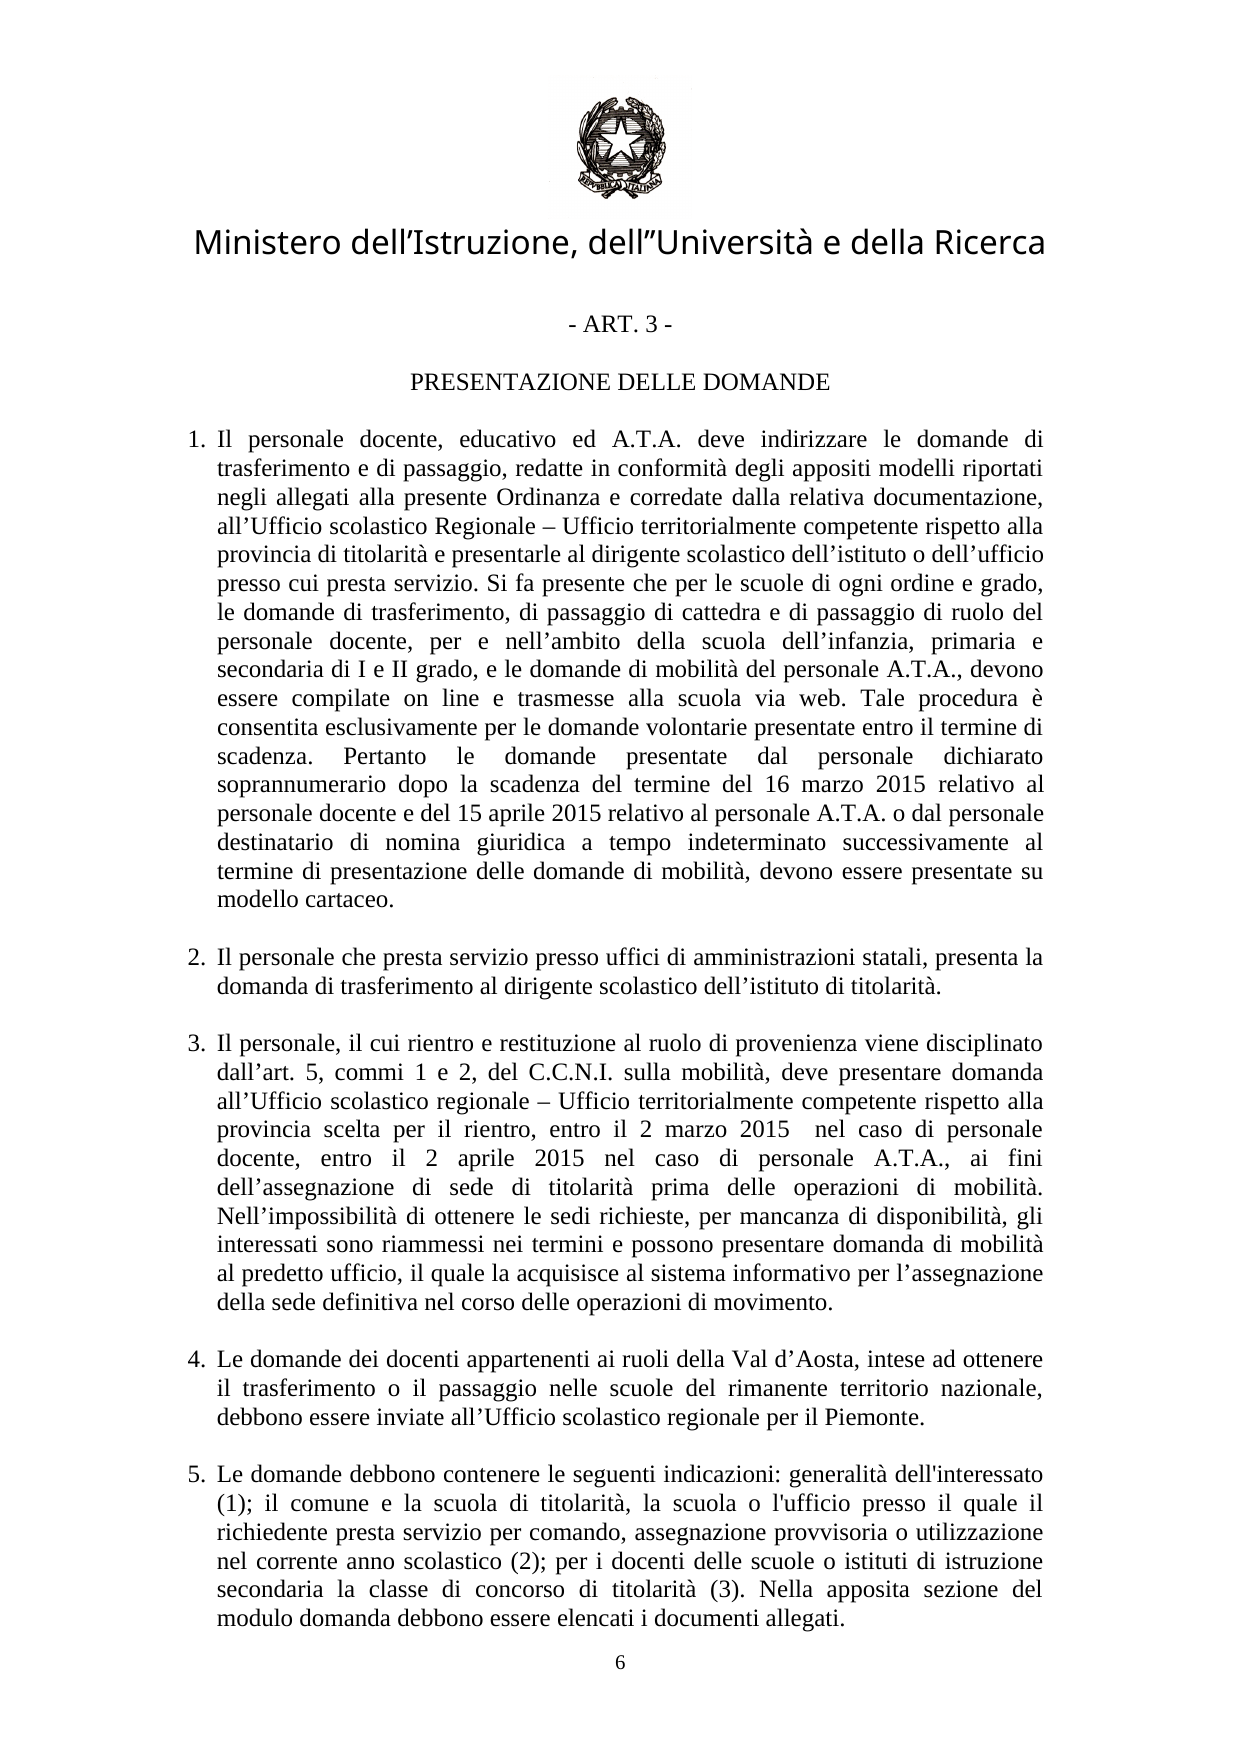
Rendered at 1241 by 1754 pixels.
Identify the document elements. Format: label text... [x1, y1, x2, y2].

list Le domande dei docenti appartenenti ai ruoli della Val d’Aosta, intese ad ottenere il trasferimento o il passaggio nelle scuole del rimanente territorio nazionale, debbono essere inviate all’Ufficio scolastico regionale per il Piemonte. [187, 1344, 1044, 1431]
list Il personale che presta servizio presso uffici di amministrazioni statali, presenta la domanda di trasferimento al dirigente scolastico dell’istituto di titolarità. [187, 942, 1044, 999]
list Il personale docente, educativo ed A.T.A. deve indirizzare le domande di trasferimento e di passaggio, redatte in conformità degli appositi modelli riportati negli allegati alla presente Ordinanza e corredate dalla relativa documentazione, all’Ufficio scolastico Regionale – Ufficio territorialmente competente rispetto alla provincia di titolarità e presentarle al dirigente scolastico dell’istituto o dell’ufficio presso cui presta servizio. Si fa presente che per le scuole di ogni ordine e grado, le domande di trasferimento, di passaggio di cattedra e di passaggio di ruolo del personale docente, per e nell’ambito della scuola dell’infanzia, primaria e secondaria di I e II grado, e le domande di mobilità del personale A.T.A., devono essere compilate on line e trasmesse alla scuola via web. Tale procedura è consentita esclusivamente per le domande volontarie presentate entro il termine di scadenza. Pertanto le domande presentate dal personale dichiarato soprannumerario dopo la scadenza del termine del 16 marzo 2015 relativo al personale docente e del 15 aprile 2015 relativo al personale A.T.A. o dal personale destinatario di nomina giuridica a tempo indeterminato successivamente al termine di presentazione delle domande di mobilità, devono essere presentate su modello cartaceo. [187, 424, 1044, 913]
list Le domande debbono contenere le seguenti indicazioni: generalità dell'interessato (1); il comune e la scuola di titolarità, la scuola o l'ufficio presso il quale il richiedente presta servizio per comando, assegnazione provvisoria o utilizzazione nel corrente anno scolastico (2); per i docenti delle scuole o istituti di istruzione secondaria la classe di concorso di titolarità (3). Nella apposita sezione del modulo domanda debbono essere elencati i documenti allegati. [187, 1459, 1044, 1632]
list Il personale, il cui rientro e restituzione al ruolo di provenienza viene disciplinato dall’art. 5, commi 1 e 2, del C.C.N.I. sulla mobilità, deve presentare domanda all’Ufficio scolastico regionale – Ufficio territorialmente competente rispetto alla provincia scelta per il rientro, entro il 2 marzo 2015 nel caso di personale docente, entro il 2 aprile 2015 nel caso di personale A.T.A., ai fini dell’assegnazione di sede di titolarità prima delle operazioni di mobilità. Nell’impossibilità di ottenere le sedi richieste, per mancanza di disponibilità, gli interessati sono riammessi nei termini e possono presentare domanda di mobilità al predetto ufficio, il quale la acquisisce al sistema informativo per l’assegnazione della sede definitiva nel corso delle operazioni di movimento. [187, 1028, 1044, 1316]
subtitle - ART. 3 - [187, 309, 1053, 338]
picture [548, 75, 692, 219]
subtitle PRESENTAZIONE DELLE DOMANDE [187, 367, 1053, 396]
